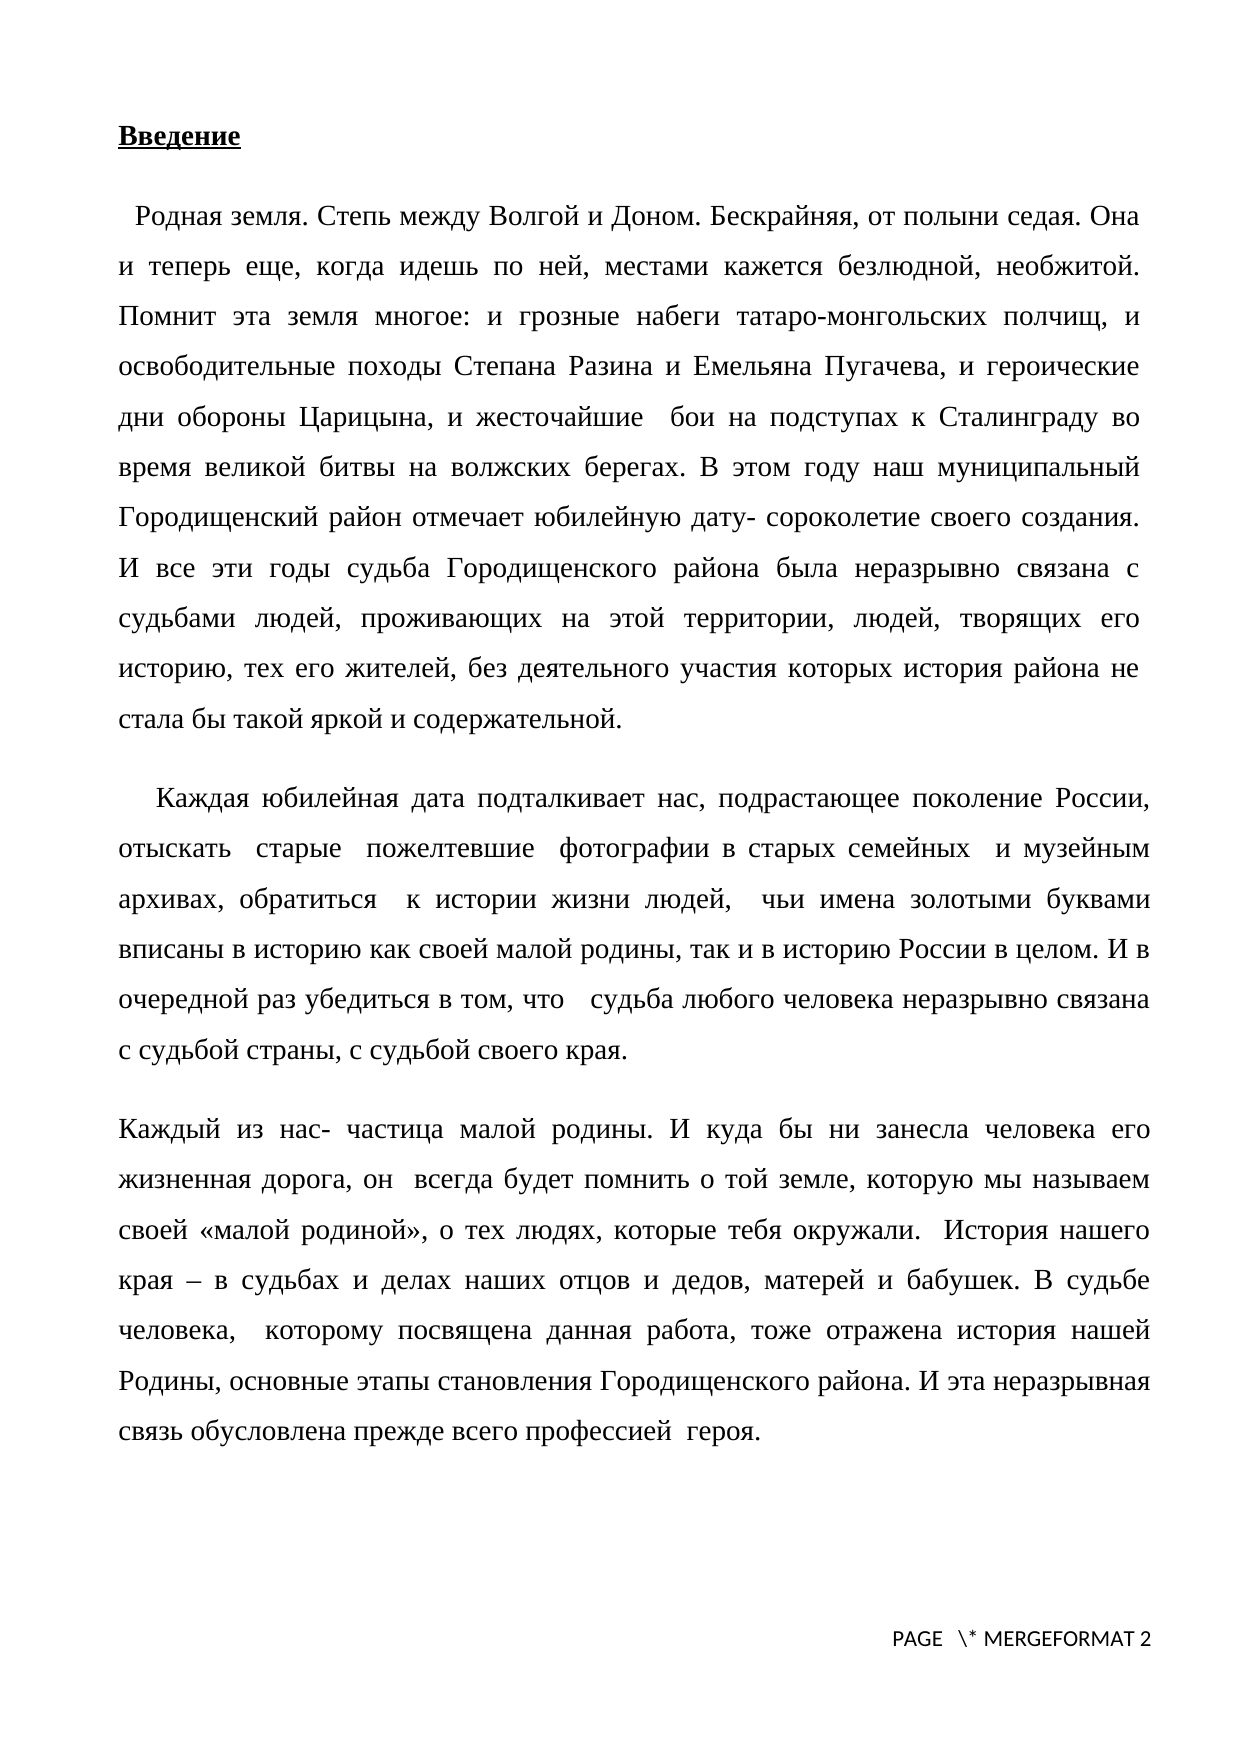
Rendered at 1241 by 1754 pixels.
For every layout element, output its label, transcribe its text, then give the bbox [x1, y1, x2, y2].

text Родная земля. Степь между Волгой и Доном. Бескрайняя, от полыни седая. Она и теперь еще, когда идешь по ней, местами кажется безлюдной, необжитой. Помнит эта земля многое: и грозные набеги татаро-монгольских полчищ, и освободительные походы Степана Разина и Емельяна Пугачева, и героические дни обороны Царицына, и жесточайшие бои на подступах к Сталинграду во время великой битвы на волжских берегах. В этом году наш муниципальный Городищенский район отмечает юбилейную дату- сороколетие своего создания. И все эти годы судьба Городищенского района была неразрывно связана с судьбами людей, проживающих на этой территории, людей, творящих его историю, тех его жителей, без деятельного участия которых история района не стала бы такой яркой и содержательной. [118, 198, 1141, 734]
text Каждая юбилейная дата подталкивает нас, подрастающее поколение России, отыскать старые пожелтевшие фотографии в старых семейных и музейным архивах, обратиться к истории жизни людей, чьи имена золотыми буквами вписаны в историю как своей малой родины, так и в историю России в целом. И в очередной раз убедиться в том, что судьба любого человека неразрывно связана с судьбой страны, с судьбой своего края. [118, 780, 1152, 1065]
text Каждый из нас- частица малой родины. И куда бы ни занесла человека его жизненная дорога, он всегда будет помнить о той земле, которую мы называем своей «малой родиной», о тех людях, которые тебя окружали. История нашего края – в судьбах и делах наших отцов и дедов, матерей и бабушек. В судьбе человека, которому посвящена данная работа, тоже отражена история нашей Родины, основные этапы становления Городищенского района. И эта неразрывная связь обусловлена прежде всего профессией героя. [118, 1111, 1152, 1447]
text Введение [118, 118, 1152, 152]
